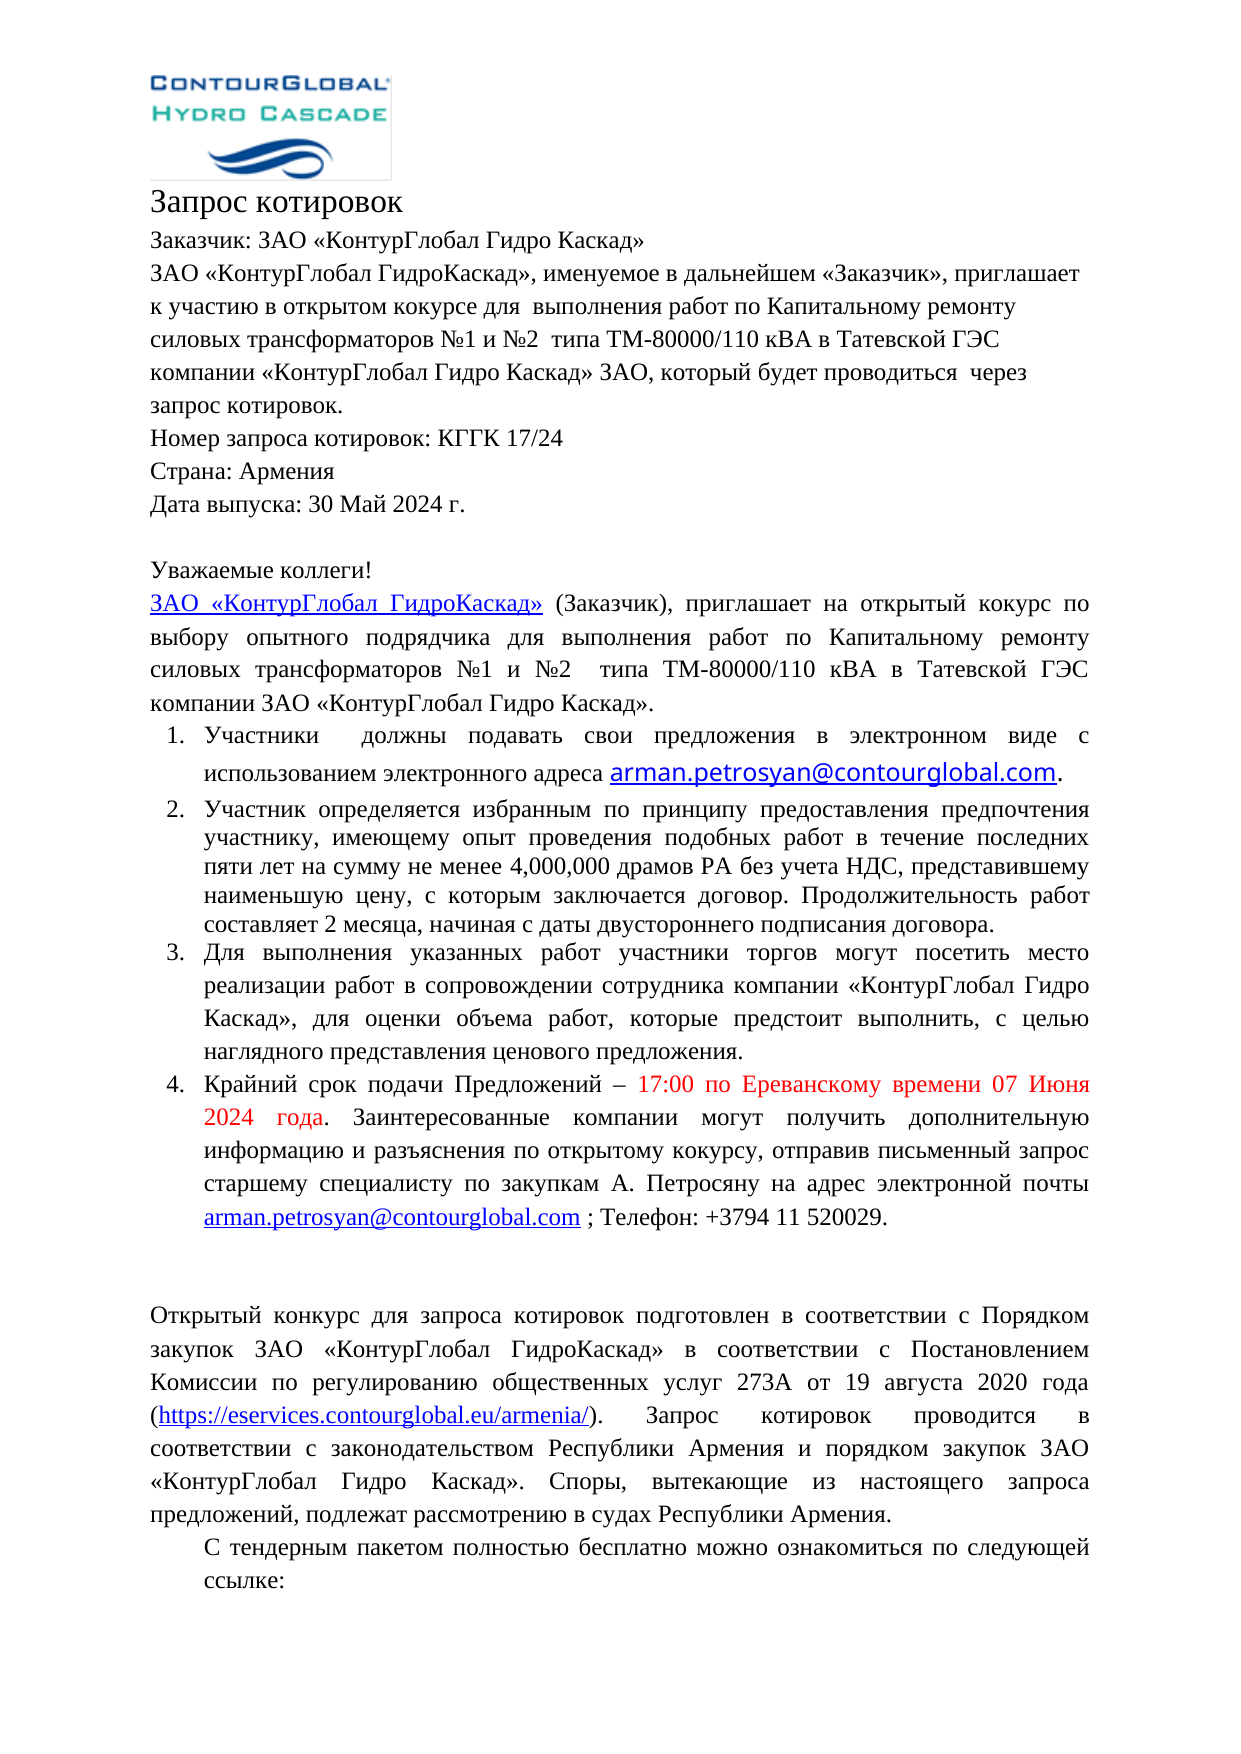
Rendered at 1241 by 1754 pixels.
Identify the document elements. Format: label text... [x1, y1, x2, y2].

text Открытый конкурс для запроса котировок подготовлен в соответствии с Порядком закупок ЗАО «КонтурГлобал ГидроКаскад» в соответствии с Постановлением Комиссии по регулированию общественных услуг 273А от 19 августа 2020 года (https://eservices.contourglobal.eu/armenia/). Запрос котировок проводится в соответствии с законодательством Республики Армения и порядком закупок ЗАО «КонтурГлобал Гидро Каскад». Споры, вытекающие из настоящего запроса предложений, подлежат рассмотрению в судах Республики Армения. [150, 1301, 1090, 1527]
text Заказчик: ЗАО «КонтурГлобал Гидро Каскад» [150, 225, 1090, 254]
list Участники должны подавать свои предложения в электронном виде с использованием электронного адреса arman.petrosyan@contourglobal.com. [166, 721, 1090, 788]
picture [150, 75, 393, 182]
text Страна: Армения [150, 456, 1090, 485]
text ЗАО «КонтурГлобал ГидроКаскад», именуемое в дальнейшем «Заказчик», приглашает к участию в открытом кокурсе для выполнения работ по Капитальному ремонту силовых трансформаторов №1 и №2 типа ТМ-80000/110 кВА в Татевской ГЭС компании «КонтурГлобал Гидро Каскад» ЗАО, который будет проводиться через запрос котировок. [150, 258, 1090, 419]
text ЗАО «КонтурГлобал ГидроКаскад» (Заказчик), приглашает на открытый кокурс по выбору опытного подрядчика для выполнения работ по Капитальному ремонту силовых трансформаторов №1 и №2 типа ТМ-80000/110 кВА в Татевской ГЭС компании ЗАО «КонтурГлобал Гидро Каскад». [150, 588, 1090, 716]
list Для выполнения указанных работ участники торгов могут посетить место реализации работ в сопровождении сотрудника компании «КонтурГлобал Гидро Каскад», для оценки объема работ, которые предстоит выполнить, с целью наглядного представления ценового предложения. [166, 937, 1090, 1065]
text Запрос котировок [150, 181, 1090, 219]
text Уважаемые коллеги! [150, 556, 1090, 584]
list Участник определяется избранным по принципу предоставления предпочтения участнику, имеющему опыт проведения подобных работ в течение последних пяти лет на сумму не менее 4,000,000 драмов РА без учета НДС, представившему наименьшую цену, с которым заключается договор. Продолжительность работ составляет 2 месяца, начиная с даты двустороннего подписания договора. [166, 794, 1090, 937]
list С тендерным пакетом полностью бесплатно можно ознакомиться по следующей ссылке: [203, 1532, 1090, 1593]
list Крайний срок подачи Предложений – 17:00 по Ереванскому времени 07 Июня 2024 года. Заинтересованные компании могут получить дополнительную информацию и разъяснения по открытому кокурсу, отправив письменный запрос старшему специалисту по закупкам А. Петросяну на адрес электронной почты arman.petrosyan@contourglobal.com ; Телефон: +3794 11 520029. [166, 1069, 1090, 1230]
text Номер запроса котировок: КГГК 17/24 [150, 423, 1090, 452]
text Дата выпуска: 30 Май 2024 г. [150, 489, 1090, 518]
